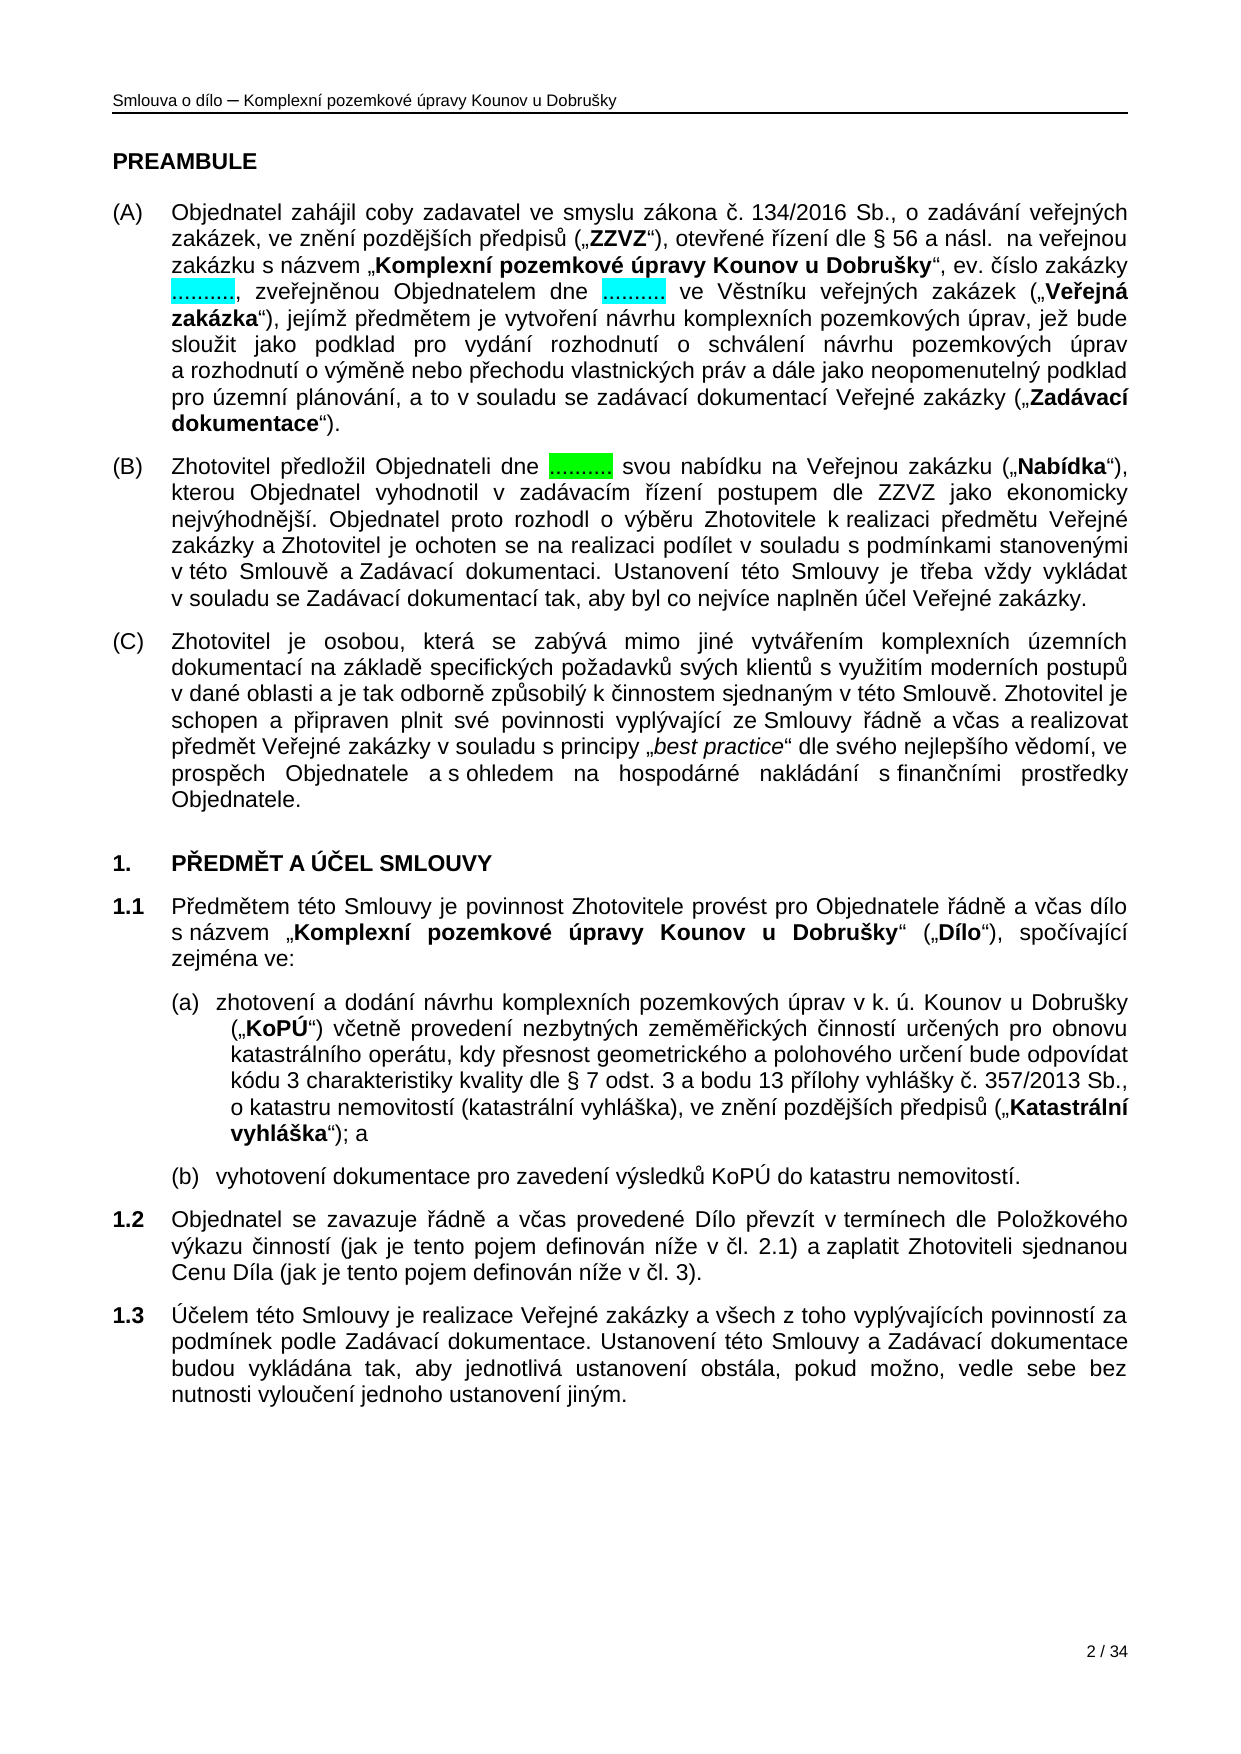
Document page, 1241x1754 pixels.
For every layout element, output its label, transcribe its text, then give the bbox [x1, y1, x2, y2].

text zhotovení a dodání návrhu komplexních pozemkových úprav v k. ú. Kounov u Dobrušky („KoPÚ“) včetně provedení nezbytných zeměměřických činností určených pro obnovu katastrálního operátu, kdy přesnost geometrického a polohového určení bude odpovídat kódu 3 charakteristiky kvality dle § 7 odst. 3 a bodu 13 přílohy vyhlášky č. 357/2013 Sb., o katastru nemovitostí (katastrální vyhláška), ve znění pozdějších předpisů („Katastrální vyhláška“); a [171, 988, 1128, 1147]
text Objednatel zahájil coby zadavatel ve smyslu zákona č. 134/2016 Sb., o zadávání veřejných zakázek, ve znění pozdějších předpisů („ZZVZ“), otevřené řízení dle § 56 a násl. na veřejnou zakázku s názvem „Komplexní pozemkové úpravy Kounov u Dobrušky“, ev. číslo zakázky .........., zveřejněnou Objednatelem dne .......... ve Věstníku veřejných zakázek („Veřejná zakázka“), jejímž předmětem je vytvoření návrhu komplexních pozemkových úprav, jež bude sloužit jako podklad pro vydání rozhodnutí o schválení návrhu pozemkových úprav a rozhodnutí o výměně nebo přechodu vlastnických práv a dále jako neopomenutelný podklad pro územní plánování, a to v souladu se zadávací dokumentací Veřejné zakázky („Zadávací dokumentace“). [112, 199, 1128, 436]
text Předmět a účel smlouvy [112, 850, 1128, 876]
text vyhotovení dokumentace pro zavedení výsledků KoPÚ do katastru nemovitostí. [171, 1163, 1128, 1189]
text Předmětem této Smlouvy je povinnost Zhotovitele provést pro Objednatele řádně a včas dílo s názvem „Komplexní pozemkové úpravy Kounov u Dobrušky“ („Dílo“), spočívající zejména ve: [112, 893, 1128, 972]
text Účelem této Smlouvy je realizace Veřejné zakázky a všech z toho vyplývajících povinností za podmínek podle Zadávací dokumentace. Ustanovení této Smlouvy a Zadávací dokumentace budou vykládána tak, aby jednotlivá ustanovení obstála, pokud možno, vedle sebe bez nutnosti vyloučení jednoho ustanovení jiným. [112, 1302, 1128, 1407]
text Objednatel se zavazuje řádně a včas provedené Dílo převzít v termínech dle Položkového výkazu činností (jak je tento pojem definován níže v čl. 2.1) a zaplatit Zhotoviteli sjednanou Cenu Díla (jak je tento pojem definován níže v čl. 3). [112, 1206, 1128, 1285]
text Zhotovitel je osobou, která se zabývá mimo jiné vytvářením komplexních územních dokumentací na základě specifických požadavků svých klientů s využitím moderních postupů v dané oblasti a je tak odborně způsobilý k činnostem sjednaným v této Smlouvě. Zhotovitel je schopen a připraven plnit své povinnosti vyplývající ze Smlouvy řádně a včas a realizovat předmět Veřejné zakázky v souladu s principy „best practice“ dle svého nejlepšího vědomí, ve prospěch Objednatele a s ohledem na hospodárné nakládání s finančními prostředky Objednatele. [112, 628, 1128, 812]
subtitle Preambule [112, 148, 1128, 174]
text Zhotovitel předložil Objednateli dne .......... svou nabídku na Veřejnou zakázku („Nabídka“), kterou Objednatel vyhodnotil v zadávacím řízení postupem dle ZZVZ jako ekonomicky nejvýhodnější. Objednatel proto rozhodl o výběru Zhotovitele k realizaci předmětu Veřejné zakázky a Zhotovitel je ochoten se na realizaci podílet v souladu s podmínkami stanovenými v této Smlouvě a Zadávací dokumentaci. Ustanovení této Smlouvy je třeba vždy vykládat v souladu se Zadávací dokumentací tak, aby byl co nejvíce naplněn účel Veřejné zakázky. [112, 453, 1128, 611]
